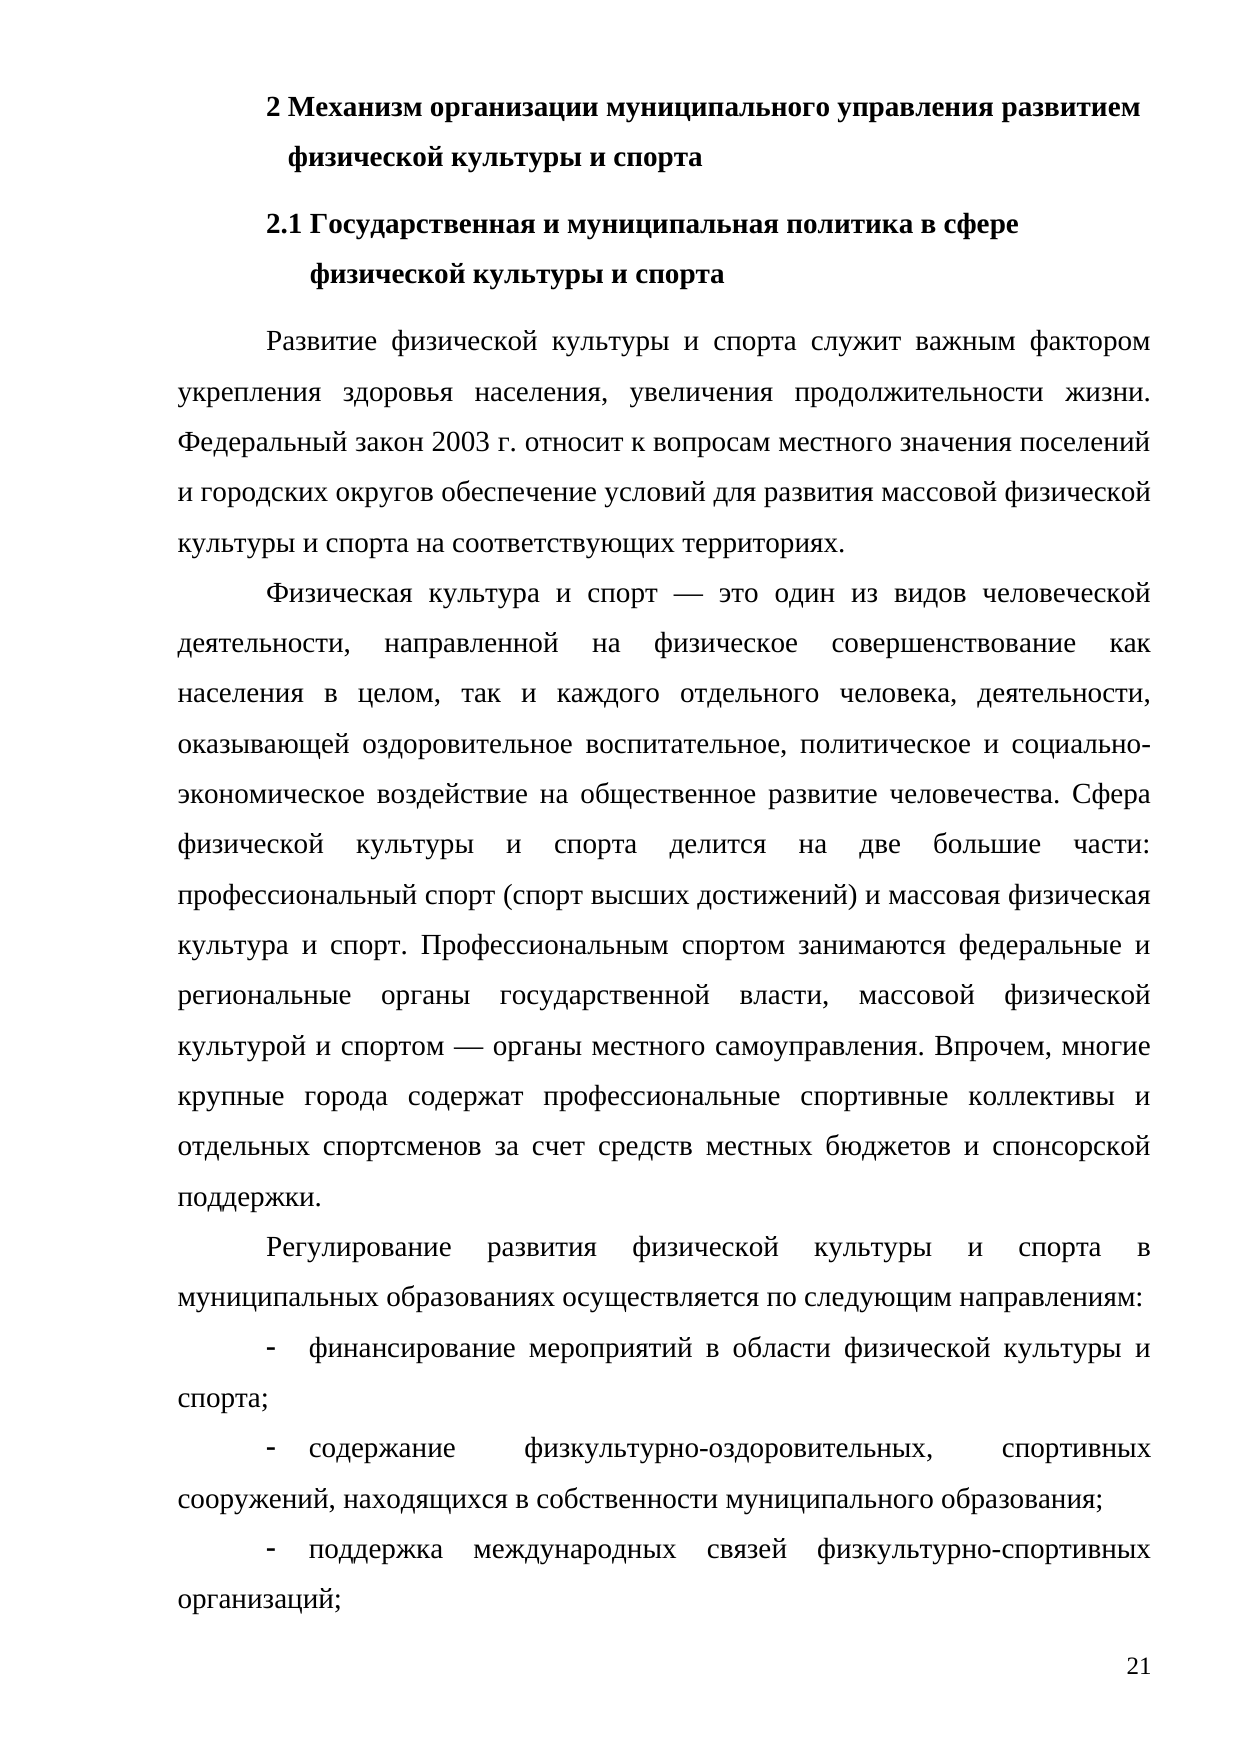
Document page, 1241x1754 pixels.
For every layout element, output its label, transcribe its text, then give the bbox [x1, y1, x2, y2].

text физической культуры и спорта [177, 139, 1152, 172]
text 2 Механизм организации муниципального управления развитием [177, 89, 1152, 122]
text Регулирование развития физической культуры и спорта в муниципальных образованиях осуществляется по следующим направлениям: [177, 1229, 1152, 1313]
text Физическая культура и спорт — это один из видов человеческой деятельности, направленной на физическое совершенствование как населения в целом, так и каждого отдельного человека, деятельности, оказывающей оздоровительное воспитательное, политическое и социально-экономическое воздействие на общественное развитие человечества. Сфера физической культуры и спорта делится на две большие части: профессиональный спорт (спорт высших достижений) и массовая физическая культура и спорт. Профессиональным спортом занимаются федеральные и региональные органы государственной власти, массовой физической культурой и спортом — органы местного самоуправления. Впрочем, многие крупные города содержат профессиональные спортивные коллективы и отдельных спортсменов за счет средств местных бюджетов и спонсорской поддержки. [177, 575, 1152, 1212]
list финансирование мероприятий в области физической культуры и спорта; [177, 1330, 1152, 1414]
list содержание физкультурно-оздоровительных, спортивных сооружений, находящихся в собственности муниципального образования; [177, 1430, 1152, 1514]
text Развитие физической культуры и спорта служит важным фактором укрепления здоровья населения, увеличения продолжительности жизни. Федеральный закон 2003 г. относит к вопросам местного значения поселений и городских округов обеспечение условий для развития массовой физической культуры и спорта на соответствующих территориях. [177, 323, 1152, 558]
text физической культуры и спорта [177, 256, 1152, 290]
list поддержка международных связей физкультурно-спортивных организаций; [177, 1531, 1152, 1615]
text 2.1 Государственная и муниципальная политика в сфере [177, 206, 1152, 239]
